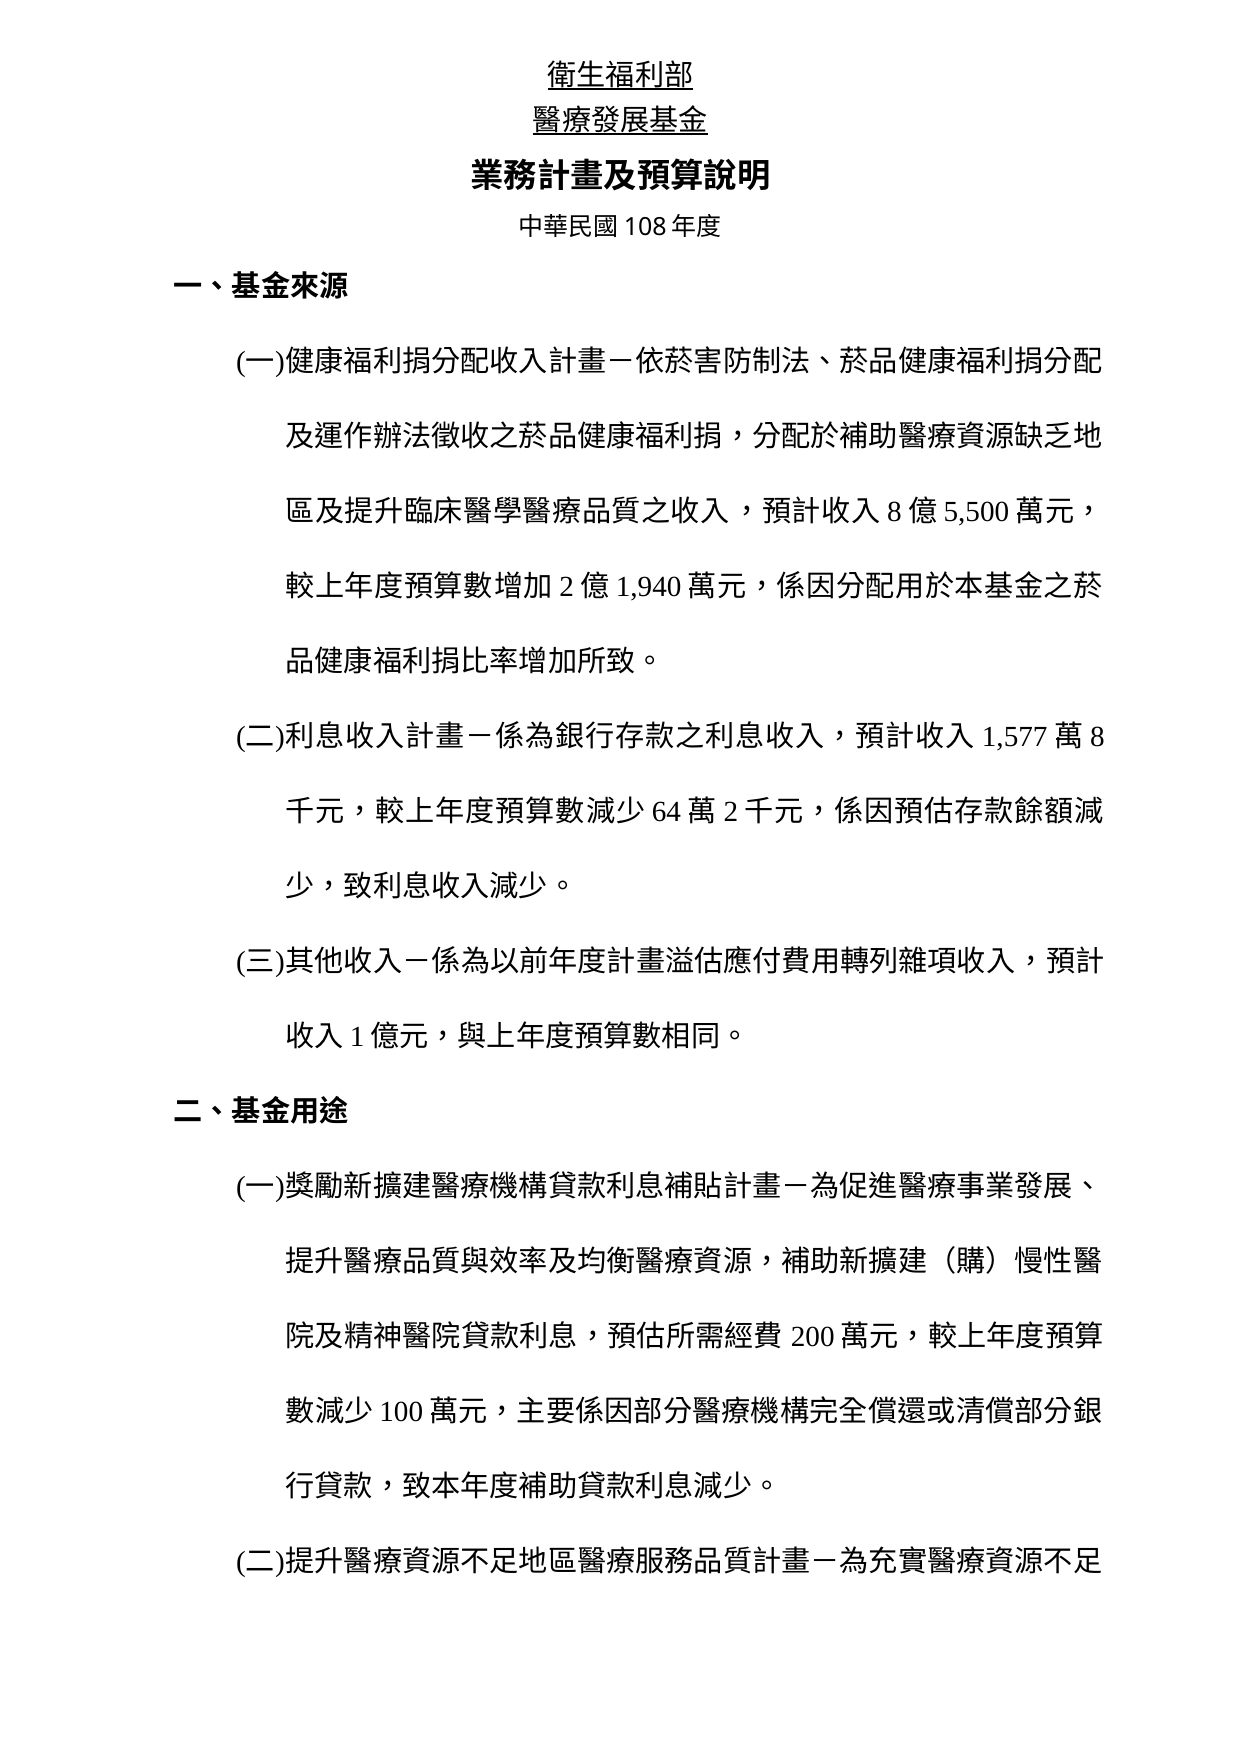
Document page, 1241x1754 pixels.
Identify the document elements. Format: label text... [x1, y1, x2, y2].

text 一、基金來源 [173, 246, 1104, 321]
list 獎勵新擴建醫療機構貸款利息補貼計畫－為促進醫療事業發展、提升醫療品質與效率及均衡醫療資源，補助新擴建（購）慢性醫院及精神醫院貸款利息，預估所需經費200萬元，較上年度預算數減少100萬元，主要係因部分醫療機構完全償還或清償部分銀行貸款，致本年度補助貸款利息減少。 [236, 1146, 1104, 1521]
list 利息收入計畫－係為銀行存款之利息收入，預計收入1,577萬8千元，較上年度預算數減少64萬2千元，係因預估存款餘額減少，致利息收入減少。 [236, 696, 1104, 921]
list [236, 1521, 1104, 1596]
list 健康福利捐分配收入計畫－依菸害防制法、菸品健康福利捐分配及運作辦法徵收之菸品健康福利捐，分配於補助醫療資源缺乏地區及提升臨床醫學醫療品質之收入，預計收入8億5,500萬元，較上年度預算數增加2億1,940萬元，係因分配用於本基金之菸品健康福利捐比率增加所致。 [236, 321, 1104, 696]
text 二、基金用途 [173, 1071, 1104, 1146]
list 其他收入－係為以前年度計畫溢估應付費用轉列雜項收入，預計收入1億元，與上年度預算數相同。 [236, 921, 1104, 1071]
